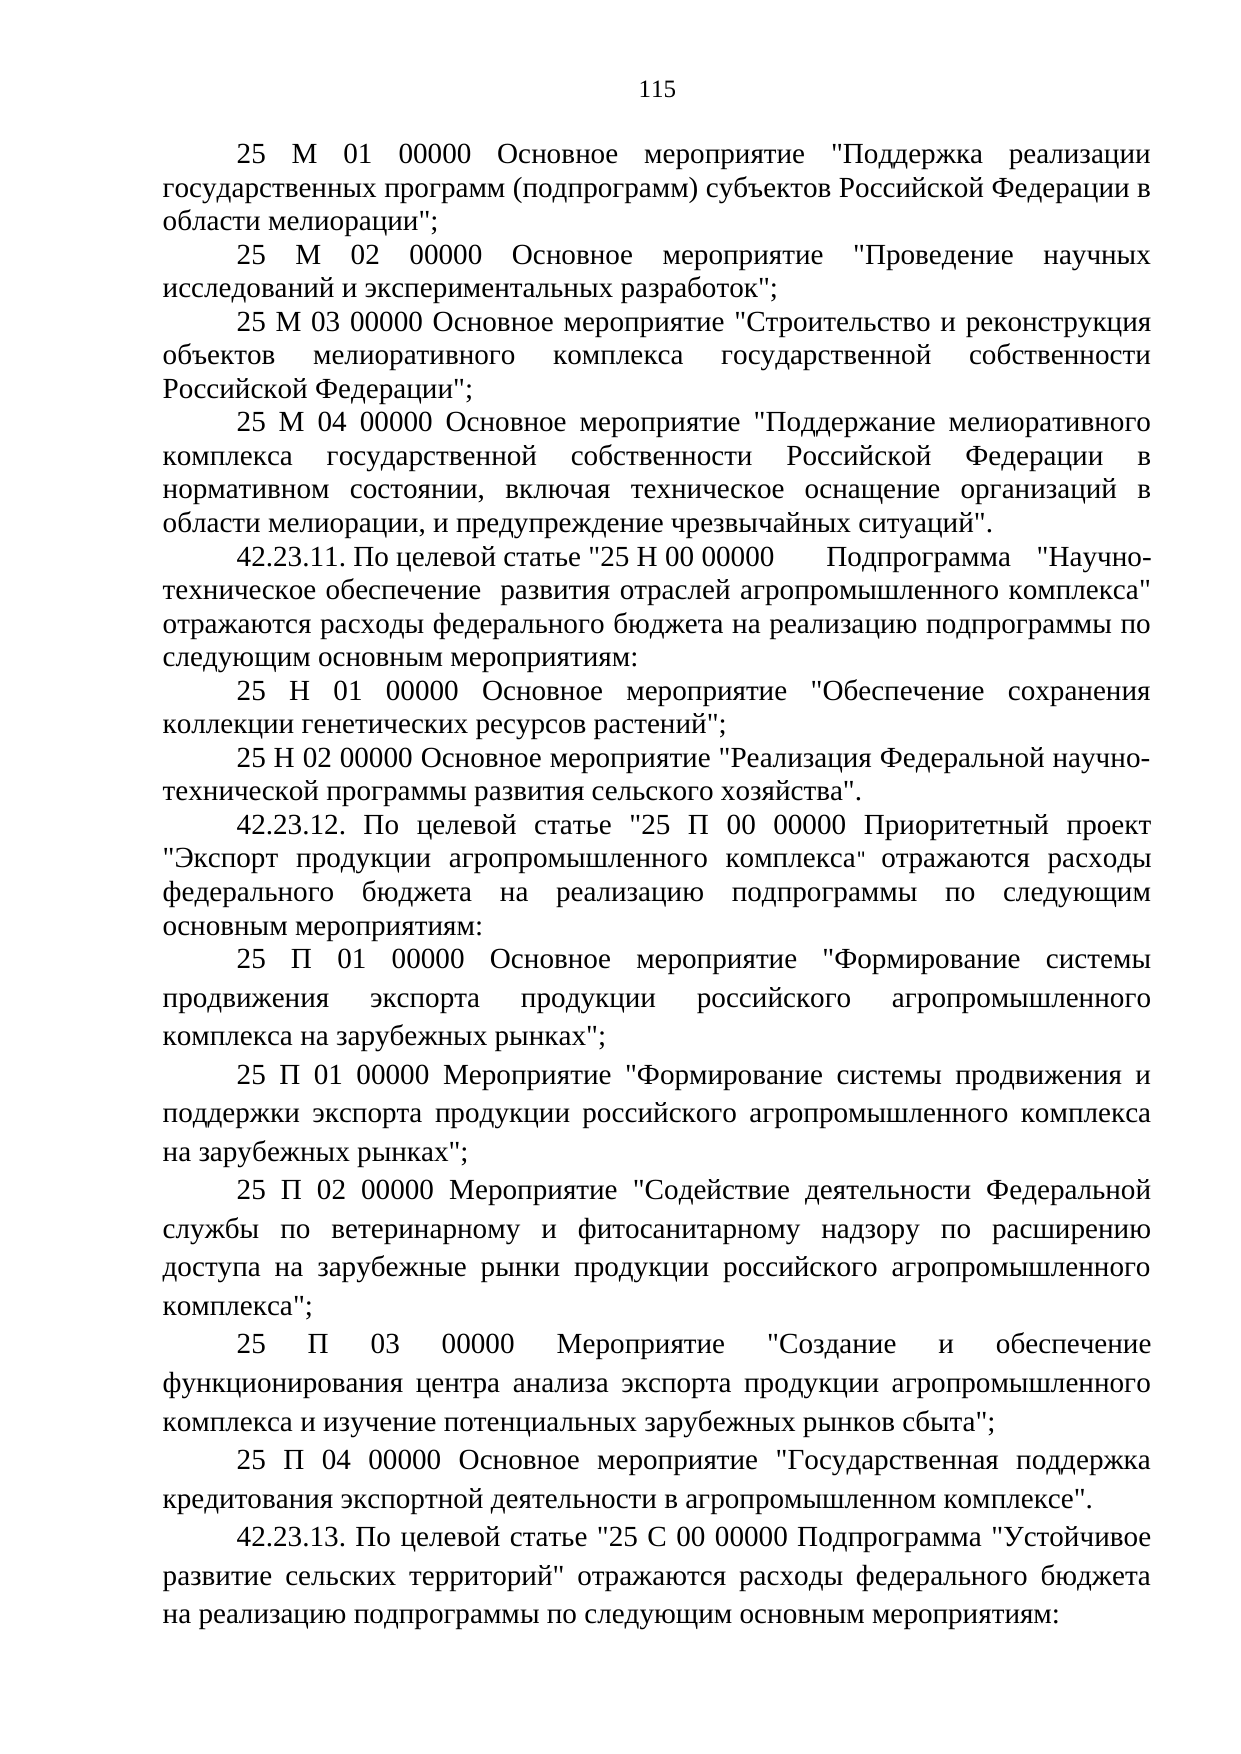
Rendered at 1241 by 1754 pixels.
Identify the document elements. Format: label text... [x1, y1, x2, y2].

list 25 П 04 00000 Основное мероприятие "Государственная поддержка кредитования экспортной деятельности в агропромышленном комплексе". [162, 1442, 1152, 1514]
list 25 Н 01 00000 Основное мероприятие "Обеспечение сохранения коллекции генетических ресурсов растений"; [162, 673, 1152, 740]
list 25 М 01 00000 Основное мероприятие "Поддержка реализации государственных программ (подпрограмм) субъектов Российской Федерации в области мелиорации"; [162, 136, 1152, 237]
list 25 П 02 00000 Мероприятие "Содействие деятельности Федеральной службы по ветеринарному и фитосанитарному надзору по расширению доступа на зарубежные рынки продукции российского агропромышленного комплекса"; [162, 1172, 1152, 1322]
list 25 П 01 00000 Мероприятие "Формирование системы продвижения и поддержки экспорта продукции российского агропромышленного комплекса на зарубежных рынках"; [162, 1057, 1152, 1167]
list 42.23.12. По целевой статье "25 П 00 00000 Приоритетный проект "Экспорт продукции агропромышленного комплекса" отражаются расходы федерального бюджета на реализацию подпрограммы по следующим основным мероприятиям: [162, 807, 1152, 941]
text 42.23.13. По целевой статье "25 С 00 00000 Подпрограмма "Устойчивое развитие сельских территорий" отражаются расходы федерального бюджета на реализацию подпрограммы по следующим основным мероприятиям: [162, 1519, 1152, 1630]
list 25 М 02 00000 Основное мероприятие "Проведение научных исследований и экспериментальных разработок"; [162, 237, 1152, 304]
list 25 М 04 00000 Основное мероприятие "Поддержание мелиоративного комплекса государственной собственности Российской Федерации в нормативном состоянии, включая техническое оснащение организаций в области мелиорации, и предупреждение чрезвычайных ситуаций". [162, 404, 1152, 539]
list 25 Н 02 00000 Основное мероприятие "Реализация Федеральной научно-технической программы развития сельского хозяйства". [162, 740, 1152, 807]
list 25 П 01 00000 Основное мероприятие "Формирование системы продвижения экспорта продукции российского агропромышленного комплекса на зарубежных рынках"; [162, 941, 1152, 1052]
list 25 М 03 00000 Основное мероприятие "Строительство и реконструкция объектов мелиоративного комплекса государственной собственности Российской Федерации"; [162, 304, 1152, 404]
list 42.23.11. По целевой статье "25 Н 00 00000 Подпрограмма "Научно-техническое обеспечение развития отраслей агропромышленного комплекса" отражаются расходы федерального бюджета на реализацию подпрограммы по следующим основным мероприятиям: [162, 539, 1152, 673]
list 25 П 03 00000 Мероприятие "Создание и обеспечение функционирования центра анализа экспорта продукции агропромышленного комплекса и изучение потенциальных зарубежных рынков сбыта"; [162, 1327, 1152, 1437]
